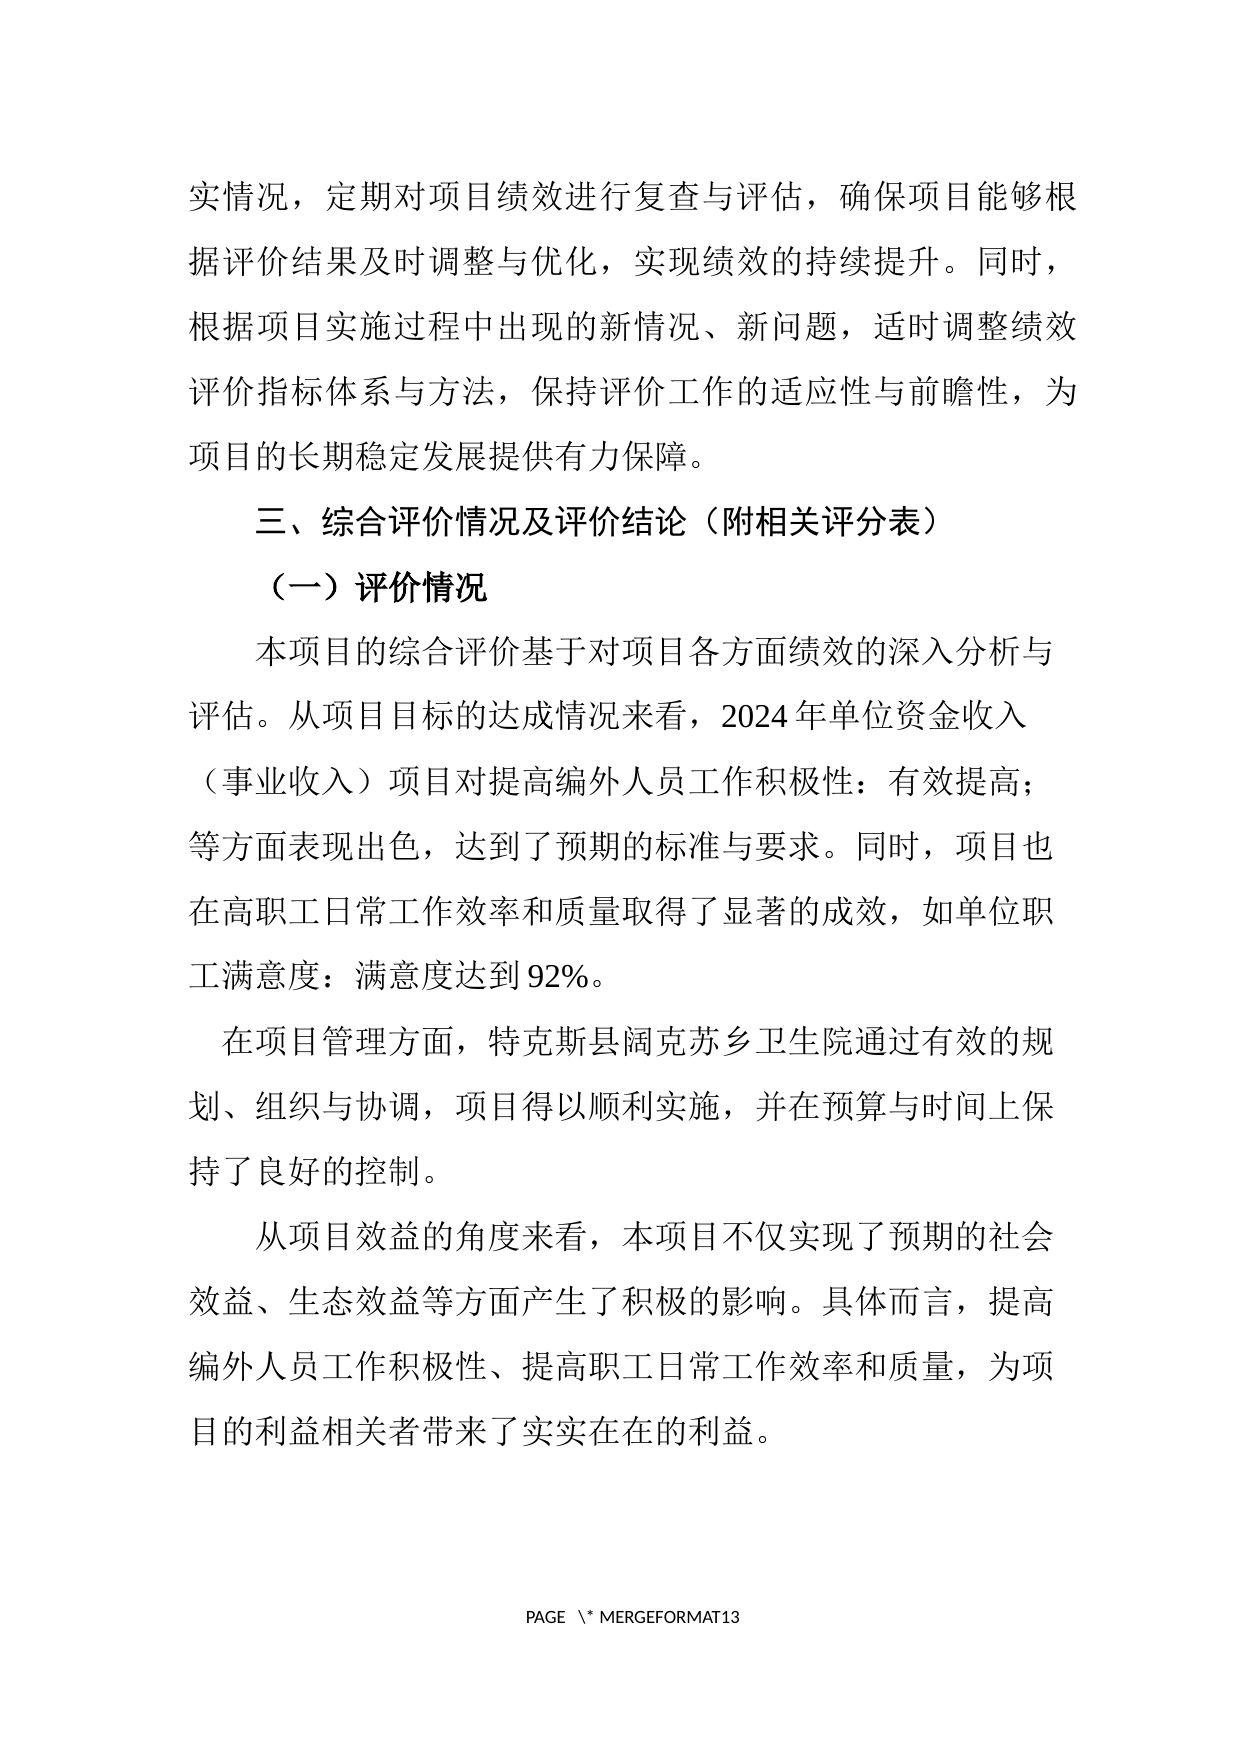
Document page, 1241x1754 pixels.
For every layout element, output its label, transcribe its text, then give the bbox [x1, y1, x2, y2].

text 本项目的综合评价基于对项目各方面绩效的深入分析与评估。从项目目标的达成情况来看，2024年单位资金收入（事业收入）项目对提高编外人员工作积极性：有效提高；等方面表现出色，达到了预期的标准与要求。同时，项目也在高职工日常工作效率和质量取得了显著的成效，如单位职工满意度：满意度达到92%。 [187, 617, 1078, 1007]
text 从项目效益的角度来看，本项目不仅实现了预期的社会效益、生态效益等方面产生了积极的影响。具体而言，提高编外人员工作积极性、提高职工日常工作效率和质量，为项目的利益相关者带来了实实在在的利益。 [187, 1202, 1078, 1462]
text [187, 162, 1078, 487]
title （一）评价情况 [187, 552, 1078, 617]
list 综合评价情况及评价结论（附相关评分表） [187, 487, 1078, 552]
text 在项目管理方面，特克斯县阔克苏乡卫生院通过有效的规划、组织与协调，项目得以顺利实施，并在预算与时间上保持了良好的控制。 [187, 1007, 1078, 1202]
